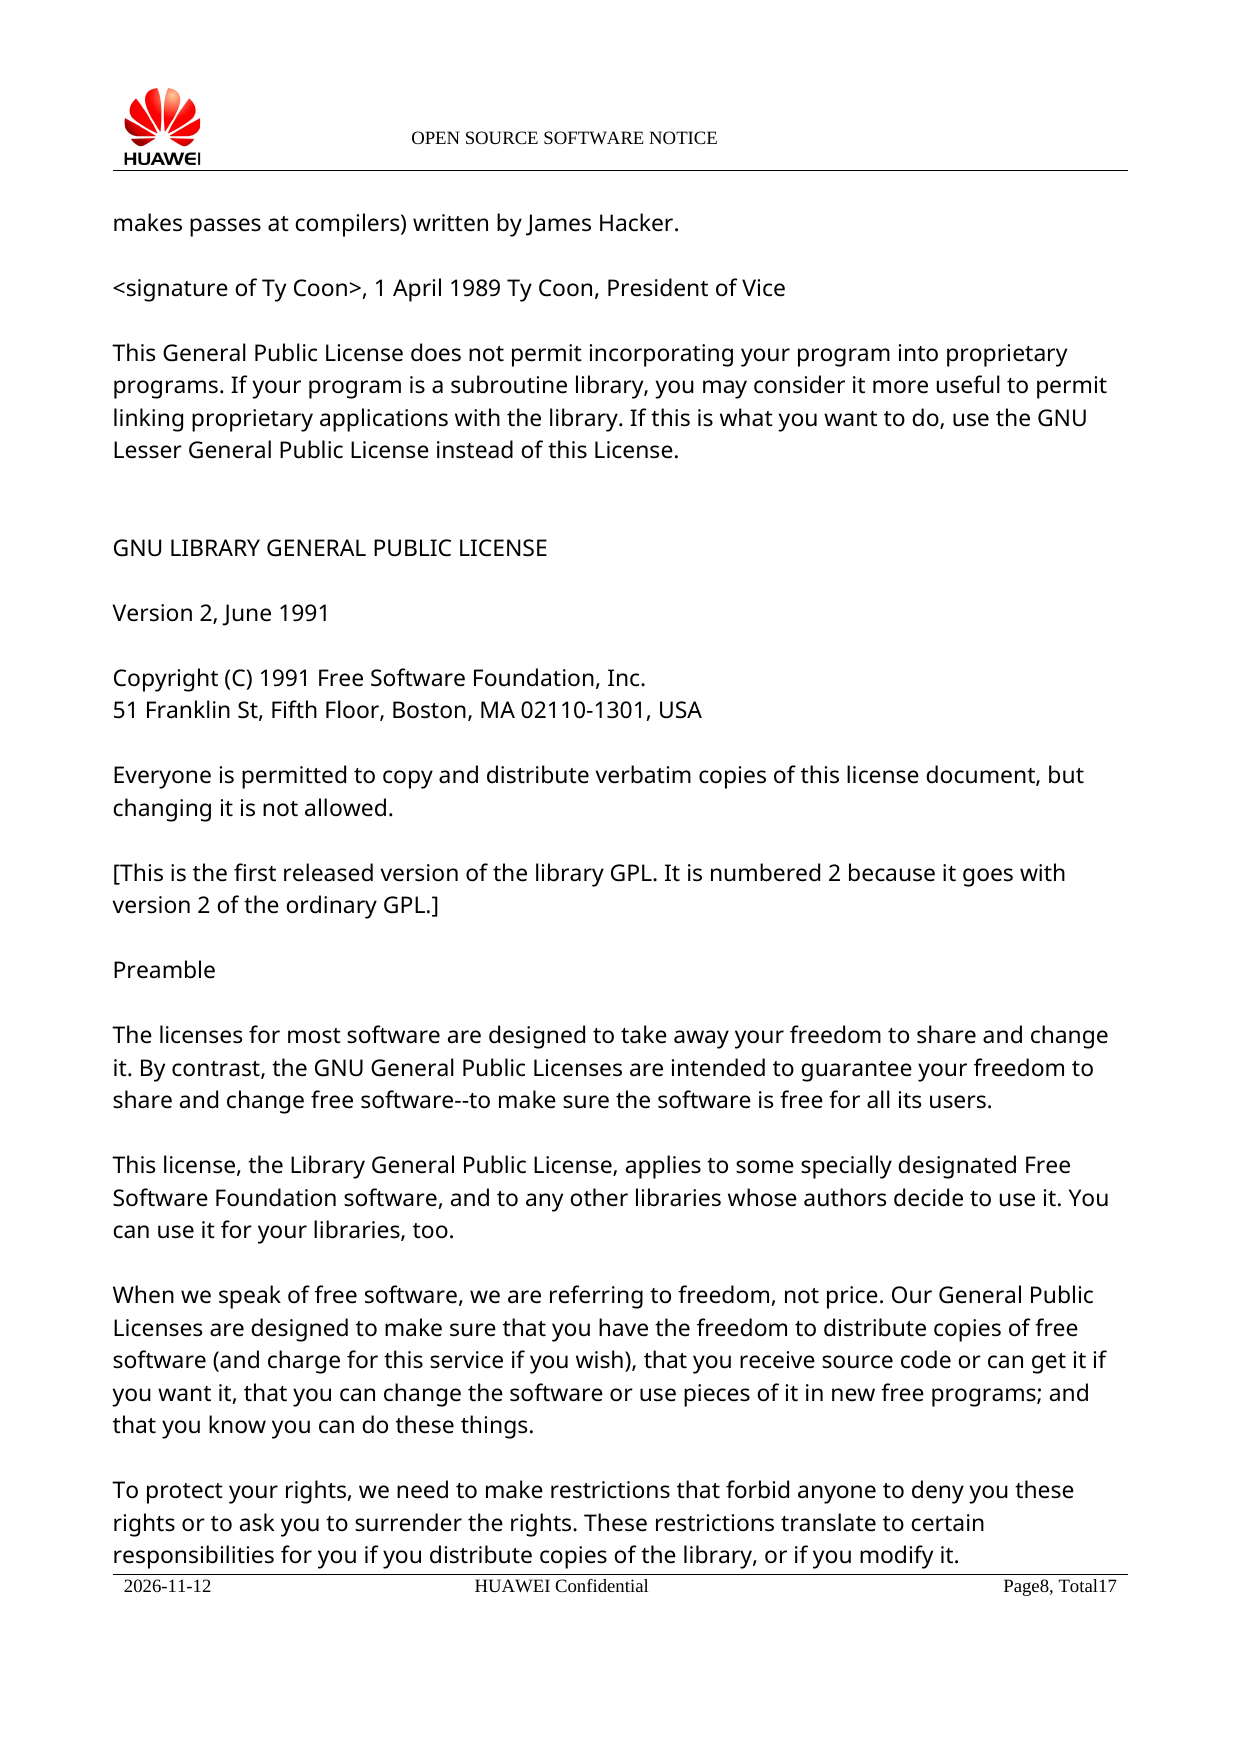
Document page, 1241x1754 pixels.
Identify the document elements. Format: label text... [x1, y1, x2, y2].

text When we speak of free software, we are referring to freedom, not price. Our General Public Licenses are designed to make sure that you have the freedom to distribute copies of free software (and charge for this service if you wish), that you receive source code or can get it if you want it, that you can change the software or use pieces of it in new free programs; and that you know you can do these things. [112, 1279, 1128, 1441]
text Copyright (C) 1991 Free Software Foundation, Inc. [112, 661, 1128, 694]
text To protect your rights, we need to make restrictions that forbid anyone to deny you these rights or to ask you to surrender the rights. These restrictions translate to certain responsibilities for you if you distribute copies of the library, or if you modify it. [112, 1474, 1128, 1571]
text Preamble [112, 954, 1128, 986]
text <signature of Ty Coon>, 1 April 1989 Ty Coon, President of Vice [112, 271, 1128, 304]
text The licenses for most software are designed to take away your freedom to share and change it. By contrast, the GNU General Public Licenses are intended to guarantee your freedom to share and change free software--to make sure the software is free for all its users. [112, 1019, 1128, 1116]
text 51 Franklin St, Fifth Floor, Boston, MA 02110-1301, USA [112, 694, 1128, 726]
text Everyone is permitted to copy and distribute verbatim copies of this license document, but changing it is not allowed. [112, 759, 1128, 824]
text This license, the Library General Public License, applies to some specially designated Free Software Foundation software, and to any other libraries whose authors decide to use it. You can use it for your libraries, too. [112, 1149, 1128, 1246]
text This General Public License does not permit incorporating your program into proprietary programs. If your program is a subroutine library, you may consider it more useful to permit linking proprietary applications with the library. If this is what you want to do, use the GNU Lesser General Public License instead of this License. [112, 336, 1128, 466]
text Yoyodyne, Inc., hereby disclaims all copyright interest in the program `Gnomovision' (which makes passes at compilers) written by James Hacker. [112, 206, 1128, 239]
picture [124, 88, 201, 165]
text GNU LIBRARY GENERAL PUBLIC LICENSE [112, 531, 1128, 564]
text [This is the first released version of the library GPL. It is numbered 2 because it goes with version 2 of the ordinary GPL.] [112, 856, 1128, 921]
text Version 2, June 1991 [112, 596, 1128, 629]
